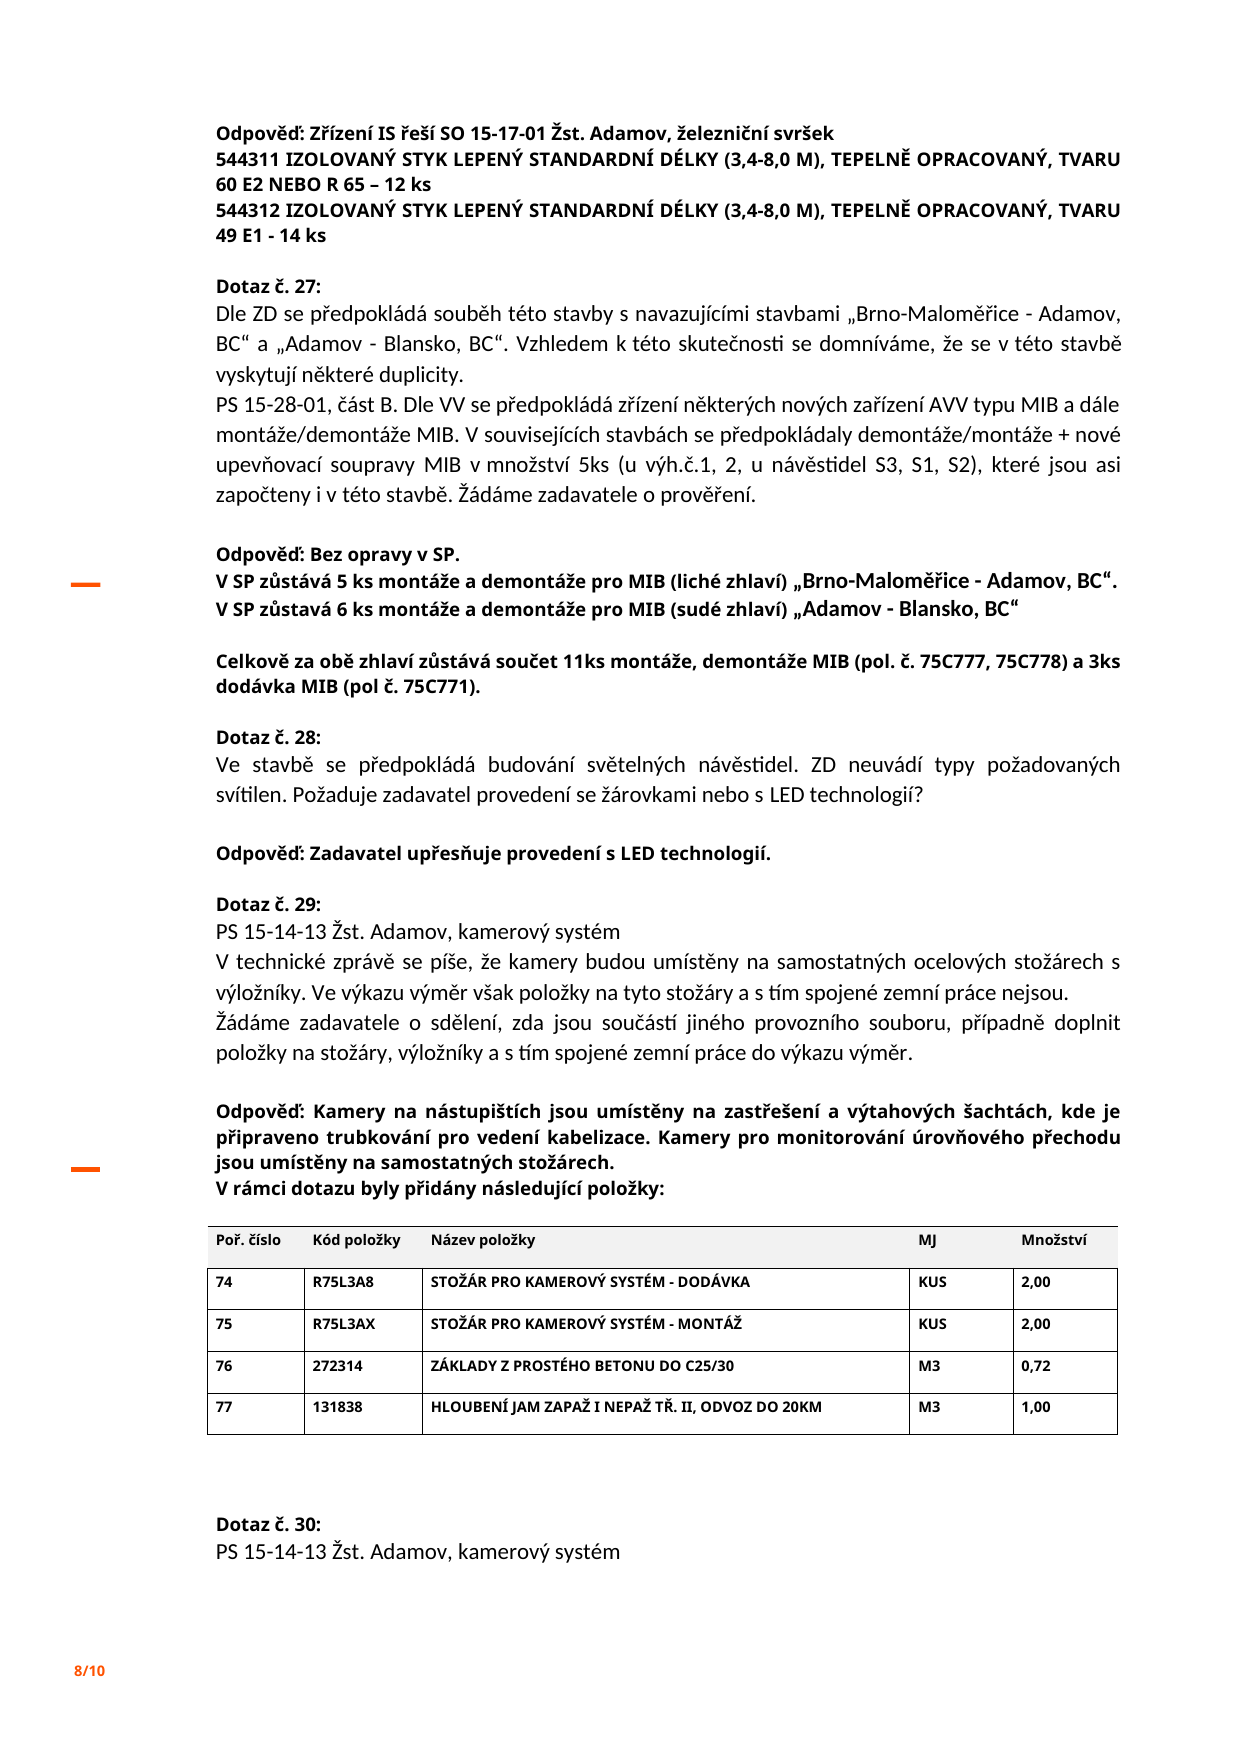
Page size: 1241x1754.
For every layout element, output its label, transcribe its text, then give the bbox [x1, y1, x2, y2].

table_header Množství [1013, 1227, 1118, 1268]
table_cell M3 [910, 1352, 1013, 1392]
table_cell 2,00 [1014, 1269, 1117, 1309]
text V technické zprávě se píše, že kamery budou umístěny na samostatných ocelových stožárech s výložníky. Ve výkazu výměr však položky na tyto stožáry a s tím spojené zemní práce nejsou. [216, 947, 1122, 1006]
text V SP zůstavá 6 ks montáže a demontáže pro MIB (sudé zhlaví) „Adamov - Blansko, BC“ [216, 594, 1122, 622]
table_cell 77 [208, 1394, 304, 1434]
text PS 15-28-01, část B. Dle VV se předpokládá zřízení některých nových zařízení AVV typu MIB a dále montáže/demontáže MIB. V souvisejících stavbách se předpokládaly demontáže/montáže + nové upevňovací soupravy MIB v množství 5ks (u výh.č.1, 2, u návěstidel S3, S1, S2), které jsou asi započteny i v této stavbě. Žádáme zadavatele o prověření. [216, 390, 1122, 508]
text Odpověď: Zadavatel upřesňuje provedení s LED technologií. [216, 841, 1122, 866]
table_cell STOŽÁR PRO KAMEROVÝ SYSTÉM - MONTÁŽ [423, 1310, 909, 1351]
table_cell 0,72 [1014, 1352, 1117, 1392]
text Odpověď: Zřízení IS řeší SO 15-17-01 Žst. Adamov, železniční svršek [216, 121, 1122, 146]
table_cell 74 [208, 1269, 304, 1309]
text V SP zůstává 5 ks montáže a demontáže pro MIB (liché zhlaví) „Brno-Maloměřice - Adamov, BC“. [216, 566, 1122, 594]
text 544312 IZOLOVANÝ STYK LEPENÝ STANDARDNÍ DÉLKY (3,4-8,0 M), TEPELNĚ OPRACOVANÝ, TVARU 49 E1 - 14 ks [216, 197, 1122, 248]
table_cell 75 [208, 1310, 304, 1351]
table_cell 1,00 [1014, 1394, 1117, 1434]
text Žádáme zadavatele o sdělení, zda jsou součástí jiného provozního souboru, případně doplnit položky na stožáry, výložníky a s tím spojené zemní práce do výkazu výměr. [216, 1008, 1122, 1066]
text Odpověď: Bez opravy v SP. [216, 541, 1122, 566]
table_cell 272314 [305, 1352, 422, 1392]
table_cell R75L3A8 [305, 1269, 422, 1309]
table_cell 76 [208, 1352, 304, 1392]
text Dotaz č. 29: [216, 892, 1122, 917]
table_header MJ [910, 1227, 1013, 1268]
table_cell ZÁKLADY Z PROSTÉHO BETONU DO C25/30 [423, 1352, 909, 1392]
text Ve stavbě se předpokládá budování světelných návěstidel. ZD neuvádí typy požadovaných svítilen. Požaduje zadavatel provedení se žárovkami nebo s LED technologií? [216, 750, 1122, 808]
text Odpověď: Kamery na nástupištích jsou umístěny na zastřešení a výtahových šachtách, kde je připraveno trubkování pro vedení kabelizace. Kamery pro monitorování úrovňového přechodu jsou umístěny na samostatných stožárech. [216, 1098, 1122, 1175]
table_cell HLOUBENÍ JAM ZAPAŽ I NEPAŽ TŘ. II, ODVOZ DO 20KM [423, 1394, 909, 1434]
table_header Kód položky [304, 1227, 422, 1268]
table_header Poř. číslo [208, 1227, 304, 1268]
text PS 15-14-13 Žst. Adamov, kamerový systém [216, 1537, 1122, 1565]
text Dotaz č. 30: [216, 1512, 1122, 1537]
text Dotaz č. 27: [216, 274, 1122, 299]
table_cell KUS [910, 1310, 1013, 1351]
text PS 15-14-13 Žst. Adamov, kamerový systém [216, 917, 1122, 945]
table_cell KUS [910, 1269, 1013, 1309]
text Dotaz č. 28: [216, 724, 1122, 750]
text Celkově za obě zhlaví zůstává součet 11ks montáže, demontáže MIB (pol. č. 75C777, 75C778) a 3ks dodávka MIB (pol č. 75C771). [216, 648, 1122, 699]
table_header Název položky [422, 1227, 910, 1268]
text Dle ZD se předpokládá souběh této stavby s navazujícími stavbami „Brno-Maloměřice - Adamov, BC“ a „Adamov - Blansko, BC“. Vzhledem k této skutečnosti se domníváme, že se v této stavbě vyskytují některé duplicity. [216, 299, 1122, 388]
text 544311 IZOLOVANÝ STYK LEPENÝ STANDARDNÍ DÉLKY (3,4-8,0 M), TEPELNĚ OPRACOVANÝ, TVARU 60 E2 NEBO R 65 – 12 ks [216, 146, 1122, 197]
table_cell 131838 [305, 1394, 422, 1434]
table_cell M3 [910, 1394, 1013, 1434]
text V rámci dotazu byly přidány následující položky: [216, 1175, 1122, 1201]
table_cell STOŽÁR PRO KAMEROVÝ SYSTÉM - DODÁVKA [423, 1269, 909, 1309]
table_cell R75L3AX [305, 1310, 422, 1351]
table_cell 2,00 [1014, 1310, 1117, 1351]
